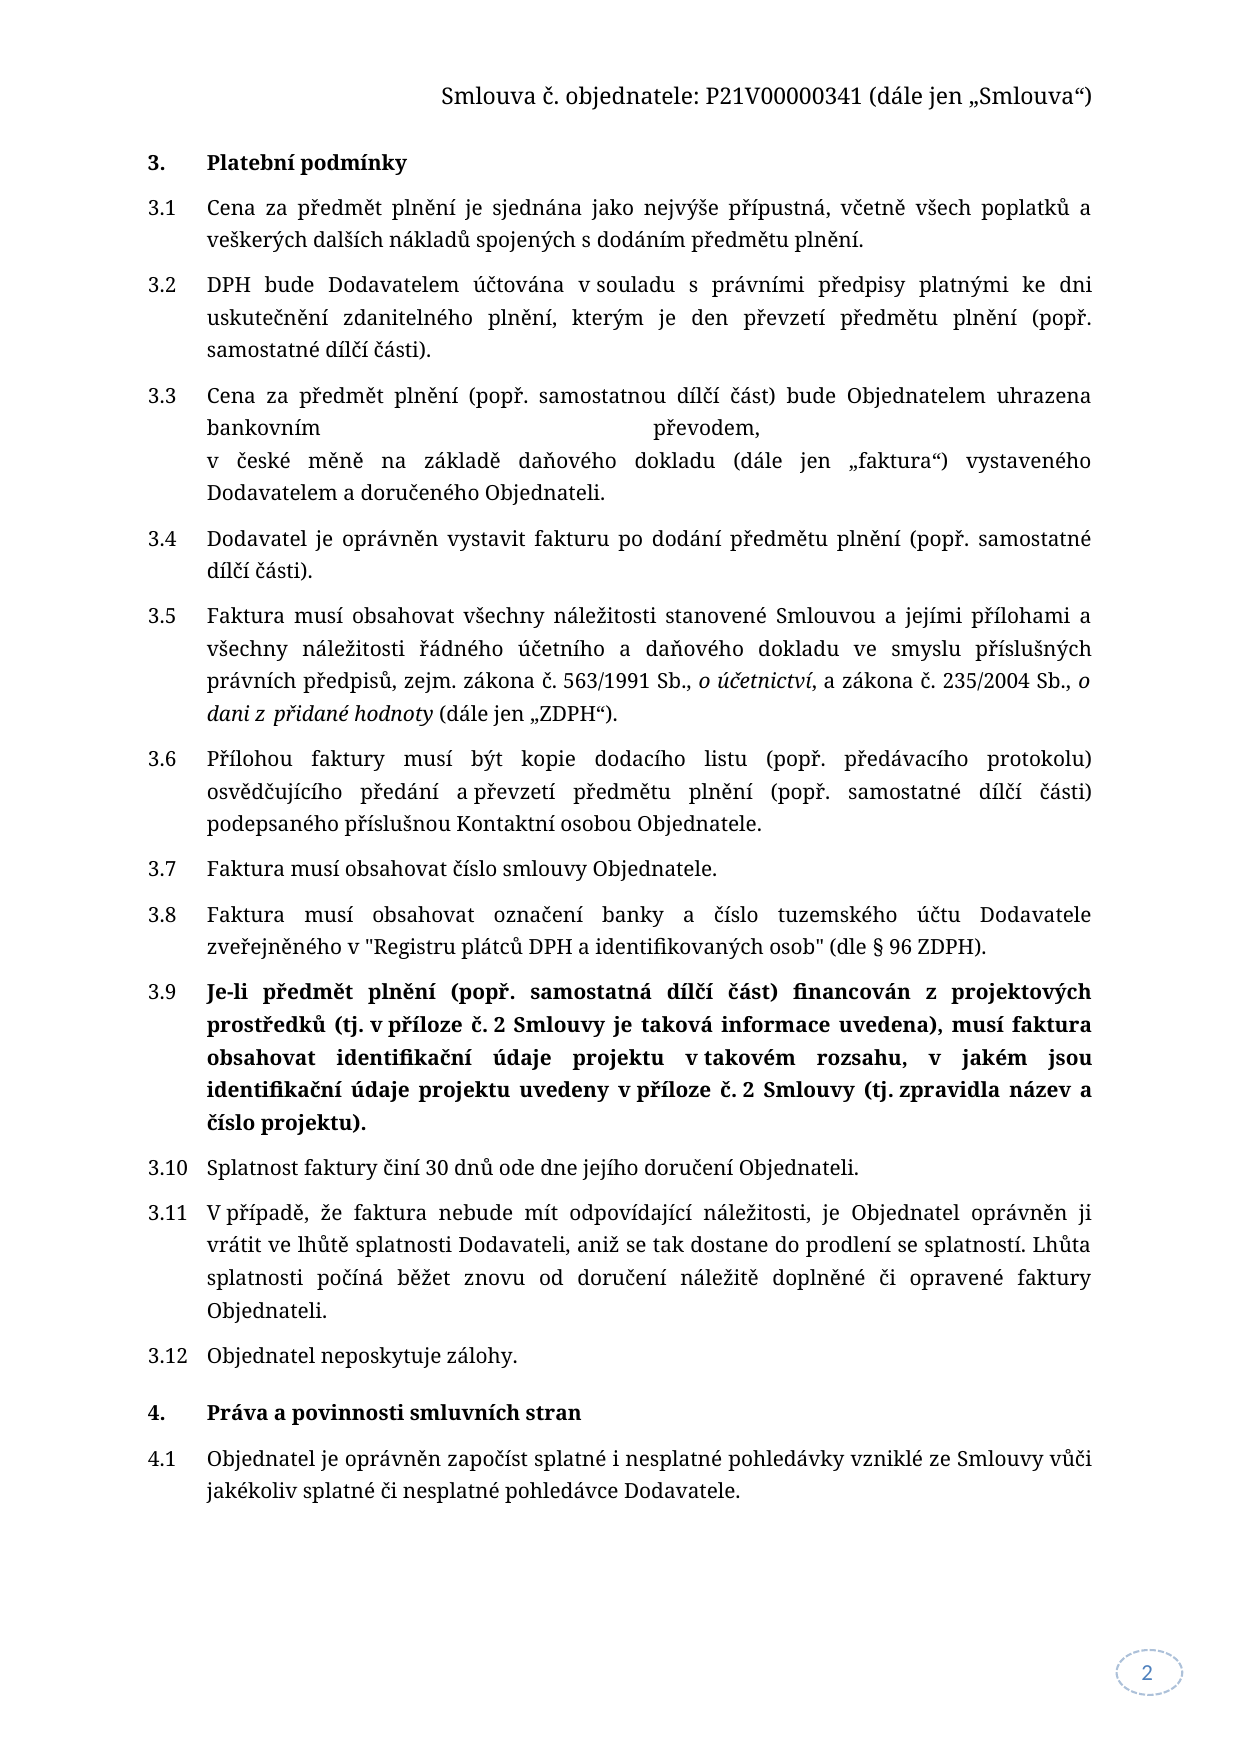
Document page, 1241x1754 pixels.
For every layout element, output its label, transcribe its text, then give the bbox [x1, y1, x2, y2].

list DPH bude Dodavatelem účtována v souladu s právními předpisy platnými ke dni uskutečnění zdanitelného plnění, kterým je den převzetí předmětu plnění (popř. samostatné dílčí části). [148, 270, 1093, 364]
list Dodavatel je oprávněn vystavit fakturu po dodání předmětu plnění (popř. samostatné dílčí části). [148, 524, 1093, 585]
list V případě, že faktura nebude mít odpovídající náležitosti, je Objednatel oprávněn ji vrátit ve lhůtě splatnosti Dodavateli, aniž se tak dostane do prodlení se splatností. Lhůta splatnosti počíná běžet znovu od doručení náležitě doplněné či opravené faktury Objednateli. [148, 1198, 1093, 1324]
list Cena za předmět plnění je sjednána jako nejvýše přípustná, včetně všech poplatků a veškerých dalších nákladů spojených s dodáním předmětu plnění. [148, 193, 1093, 254]
list Cena za předmět plnění (popř. samostatnou dílčí část) bude Objednatelem uhrazena bankovním převodem, v české měně na základě daňového dokladu (dále jen „faktura“) vystaveného Dodavatelem a doručeného Objednateli. [148, 381, 1093, 507]
list Splatnost faktury činí 30 dnů ode dne jejího doručení Objednateli. [148, 1153, 1093, 1181]
list Platební podmínky [148, 148, 1093, 176]
list Je-li předmět plnění (popř. samostatná dílčí část) financován z projektových prostředků (tj. v příloze č. 2 Smlouvy je taková informace uvedena), musí faktura obsahovat identifikační údaje projektu v takovém rozsahu, v jakém jsou identifikační údaje projektu uvedeny v příloze č. 2 Smlouvy (tj. zpravidla název a číslo projektu). [148, 977, 1093, 1136]
list Faktura musí obsahovat označení banky a číslo tuzemského účtu Dodavatele zveřejněného v "Registru plátců DPH a identifikovaných osob" (dle § 96 ZDPH). [148, 900, 1093, 961]
list Objednatel je oprávněn započíst splatné i nesplatné pohledávky vzniklé ze Smlouvy vůči jakékoliv splatné či nesplatné pohledávce Dodavatele. [148, 1444, 1093, 1505]
list Přílohou faktury musí být kopie dodacího listu (popř. předávacího protokolu) osvědčujícího předání a převzetí předmětu plnění (popř. samostatné dílčí části) podepsaného příslušnou Kontaktní osobou Objednatele. [148, 744, 1093, 838]
list Faktura musí obsahovat číslo smlouvy Objednatele. [148, 854, 1093, 883]
list Objednatel neposkytuje zálohy. [148, 1341, 1093, 1369]
list Práva a povinnosti smluvních stran [148, 1398, 1093, 1427]
list Faktura musí obsahovat všechny náležitosti stanovené Smlouvou a jejími přílohami a všechny náležitosti řádného účetního a daňového dokladu ve smyslu příslušných právních předpisů, zejm. zákona č. 563/1991 Sb., o účetnictví, a zákona č. 235/2004 Sb., o dani z přidané hodnoty (dále jen „ZDPH“). [148, 601, 1093, 728]
